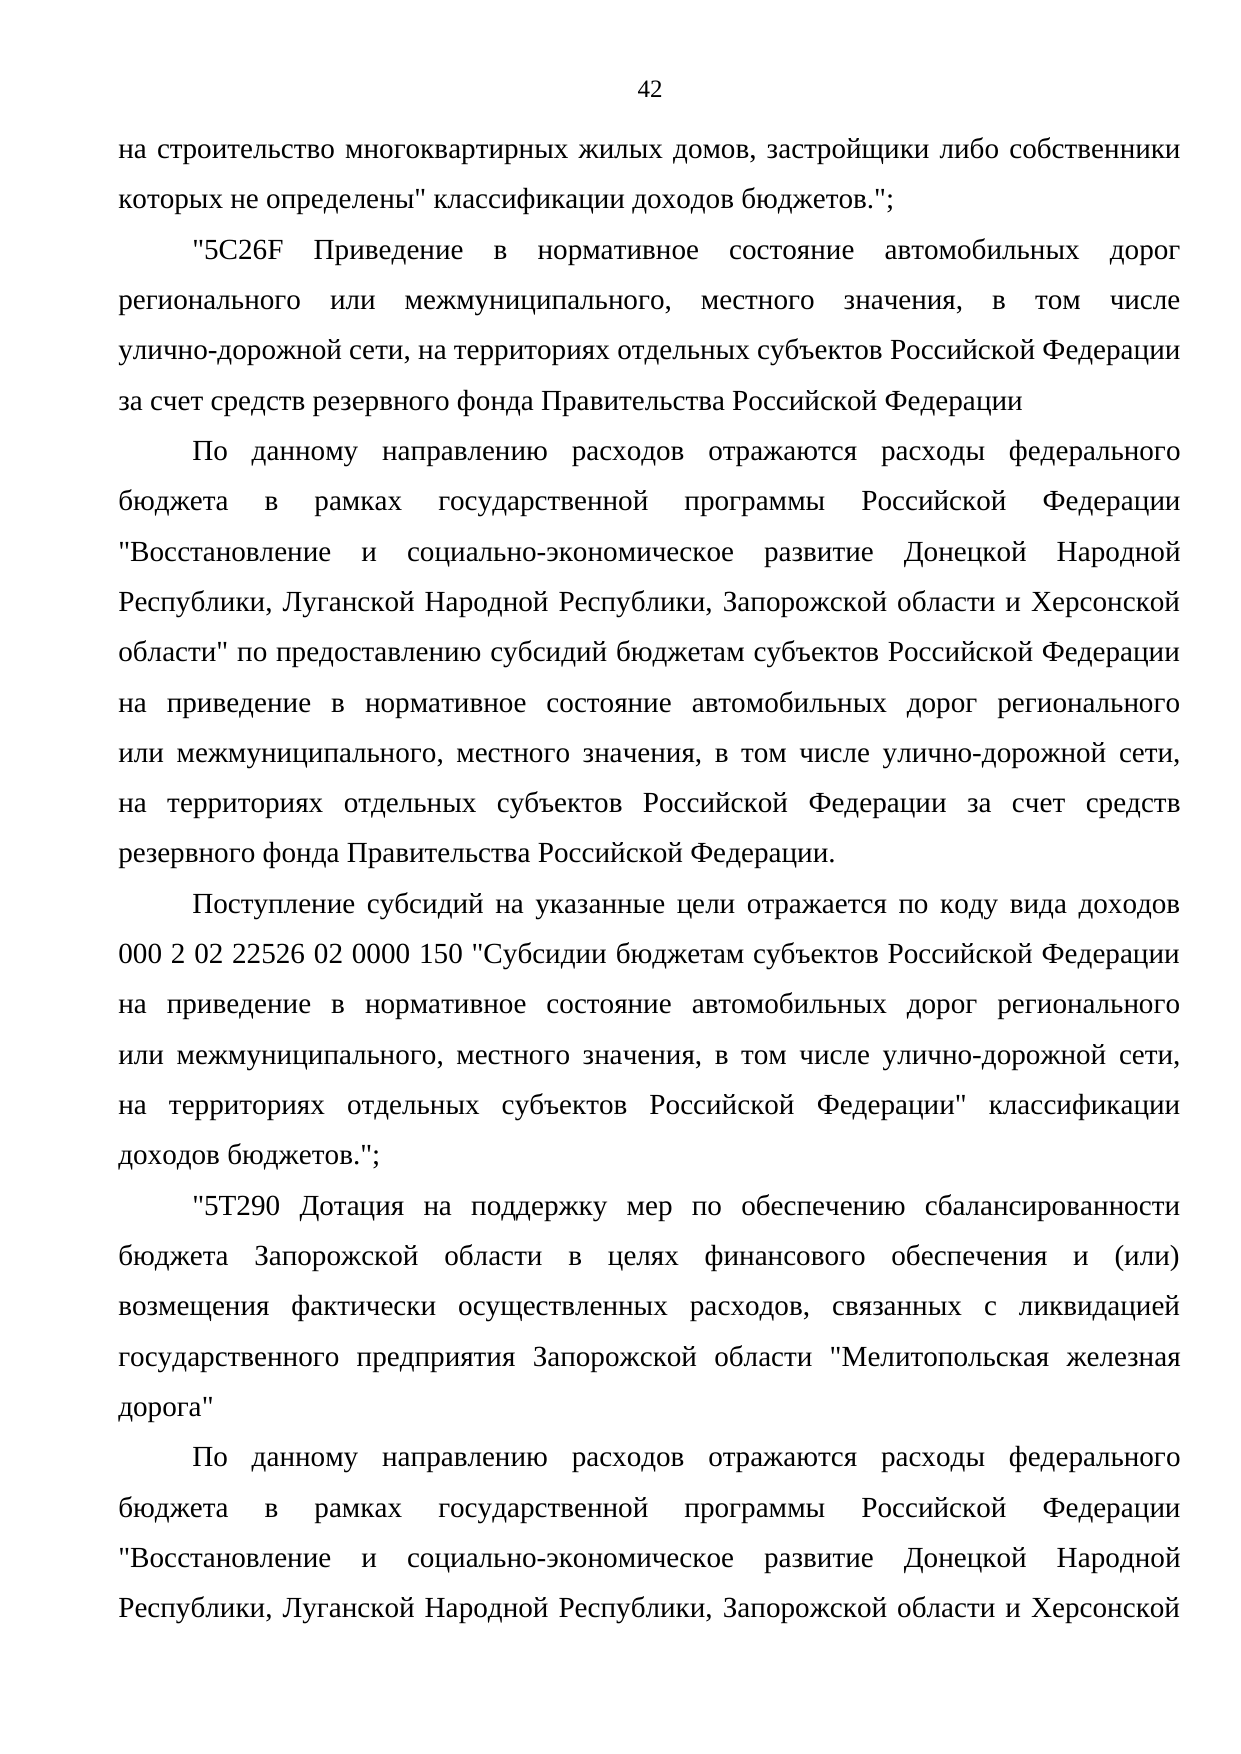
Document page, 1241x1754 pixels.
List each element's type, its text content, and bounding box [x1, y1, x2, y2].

text "5С26F Приведение в нормативное состояние автомобильных дорог регионального или межмуниципального, местного значения, в том числе улично-дорожной сети, на территориях отдельных субъектов Российской Федерации за счет средств резервного фонда Правительства Российской Федерации [118, 232, 1181, 416]
text По данному направлению расходов отражаются расходы федерального бюджета в рамках государственной программы Российской Федерации "Восстановление и социально-экономическое развитие Донецкой Народной Республики, Луганской Народной Республики, Запорожской области и Херсонской области" по предоставлению субсидий бюджетам субъектов Российской Федерации на приведение в нормативное состояние автомобильных дорог регионального или межмуниципального, местного значения, в том числе улично-дорожной сети, на территориях отдельных субъектов Российской Федерации за счет средств резервного фонда Правительства Российской Федерации. [118, 433, 1181, 869]
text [118, 131, 1181, 215]
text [118, 1439, 1181, 1624]
text Поступление субсидий на указанные цели отражается по коду вида доходов 000 2 02 22526 02 0000 150 "Субсидии бюджетам субъектов Российской Федерации на приведение в нормативное состояние автомобильных дорог регионального или межмуниципального, местного значения, в том числе улично-дорожной сети, на территориях отдельных субъектов Российской Федерации" классификации доходов бюджетов."; [118, 886, 1181, 1171]
text "5Т290 Дотация на поддержку мер по обеспечению сбалансированности бюджета Запорожской области в целях финансового обеспечения и (или) возмещения фактически осуществленных расходов, связанных с ликвидацией государственного предприятия Запорожской области "Мелитопольская железная дорога" [118, 1188, 1181, 1423]
